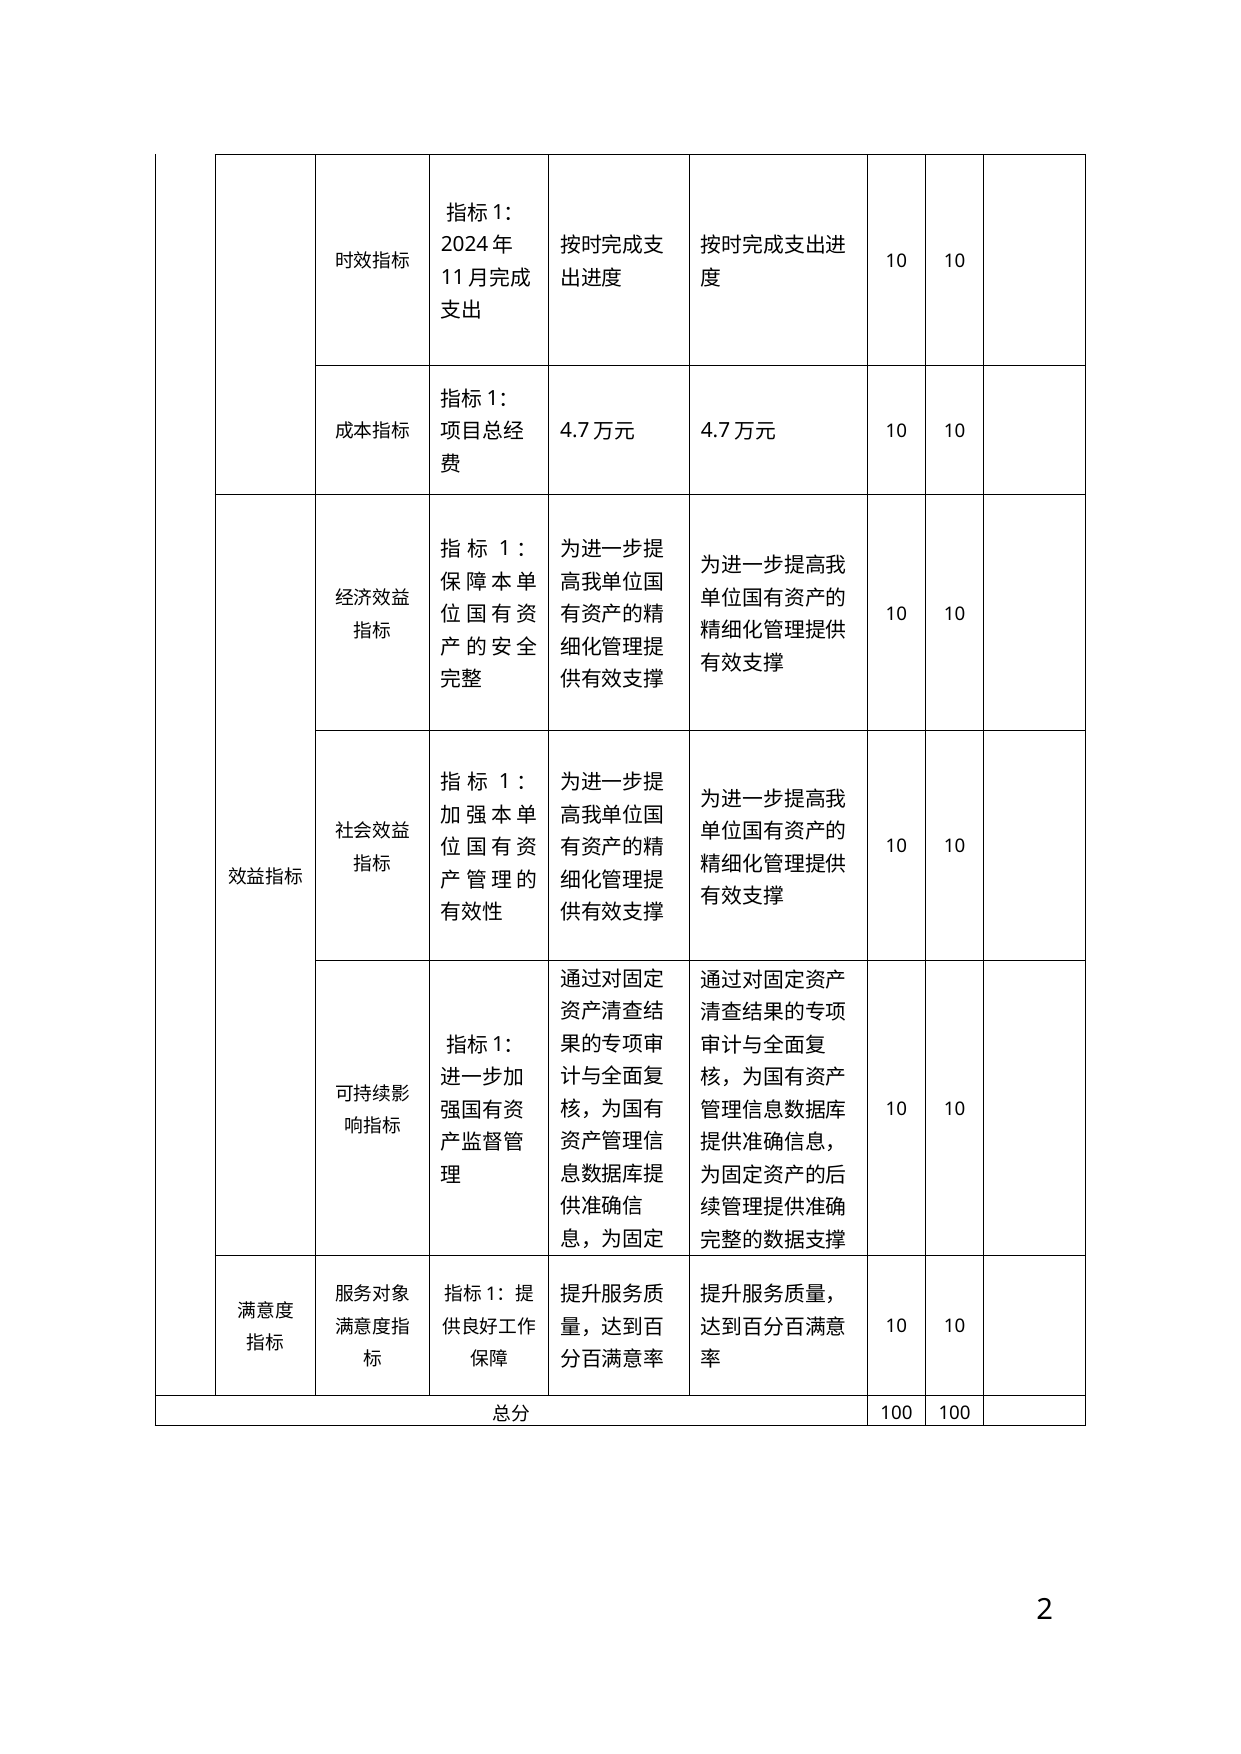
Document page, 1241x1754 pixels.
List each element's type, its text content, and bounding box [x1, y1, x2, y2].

table_cell 指标1：进一步加强国有资产监督管理 [430, 961, 548, 1255]
table_cell 为进一步提高我单位国有资产的精细化管理提供有效支撑 [549, 495, 689, 730]
table_cell 提升服务质量，达到百分百满意率 [690, 1256, 867, 1394]
table_cell 4.7万元 [549, 366, 689, 494]
table_cell 社会效益 指标 [316, 731, 429, 960]
table_cell [984, 495, 1085, 730]
table_cell 100 [868, 1396, 925, 1425]
table_cell 10 [868, 155, 925, 365]
table_cell 10 [868, 495, 925, 730]
table_cell 指标1：保障本单位国有资产的安全完整 [430, 495, 548, 730]
table_cell 按时完成支出进度 [690, 155, 867, 365]
table_cell 效益指标 [216, 495, 315, 1255]
table_cell 指标1：2024年11月完成支出 [430, 155, 548, 365]
table_cell 为进一步提高我单位国有资产的精细化管理提供有效支撑 [549, 731, 689, 960]
table_cell [984, 961, 1085, 1255]
table_cell 提升服务质量，达到百分百满意率 [549, 1256, 689, 1394]
table_cell 通过对固定资产清查结果的专项审计与全面复核，为国有资产管理信息数据库提供准确信息，为固定资产的后续管理提供准确完整的数据支撑 [549, 961, 689, 1255]
table_cell 为进一步提高我单位国有资产的精细化管理提供有效支撑 [690, 495, 867, 730]
table_cell 时效指标 [316, 155, 429, 365]
table_cell 满意度 指标 [216, 1256, 315, 1394]
table_cell [984, 366, 1085, 494]
table_cell 服务对象满意度指标 [316, 1256, 429, 1394]
table_cell 指标1：提供良好工作保障 [430, 1256, 548, 1394]
table_cell [984, 155, 1085, 365]
table_cell [984, 731, 1085, 960]
table_cell 10 [926, 495, 983, 730]
table_cell 总分 [156, 1396, 867, 1425]
table_cell 指标1：加强本单位国有资产管理的有效性 [430, 731, 548, 960]
table_cell 10 [868, 366, 925, 494]
table_cell 成本指标 [316, 366, 429, 494]
table_cell 4.7万元 [690, 366, 867, 494]
table_cell 为进一步提高我单位国有资产的精细化管理提供有效支撑 [690, 731, 867, 960]
table_cell 100 [926, 1396, 983, 1425]
table_cell 10 [868, 1256, 925, 1394]
table_cell 10 [868, 731, 925, 960]
table_cell [984, 1256, 1085, 1394]
table_cell 指标1：项目总经费 [430, 366, 548, 494]
table_cell 可持续影响指标 [316, 961, 429, 1255]
table_cell 10 [868, 961, 925, 1255]
table_cell 按时完成支出进度 [549, 155, 689, 365]
table_cell 10 [926, 731, 983, 960]
table_cell 10 [926, 961, 983, 1255]
table_cell [984, 1396, 1085, 1425]
table_cell 经济效益 指标 [316, 495, 429, 730]
table_cell 10 [926, 1256, 983, 1394]
table_cell 10 [926, 155, 983, 365]
table_cell 10 [926, 366, 983, 494]
table_cell 通过对固定资产清查结果的专项审计与全面复核，为国有资产管理信息数据库提供准确信息，为固定资产的后续管理提供准确完整的数据支撑 [690, 961, 867, 1255]
